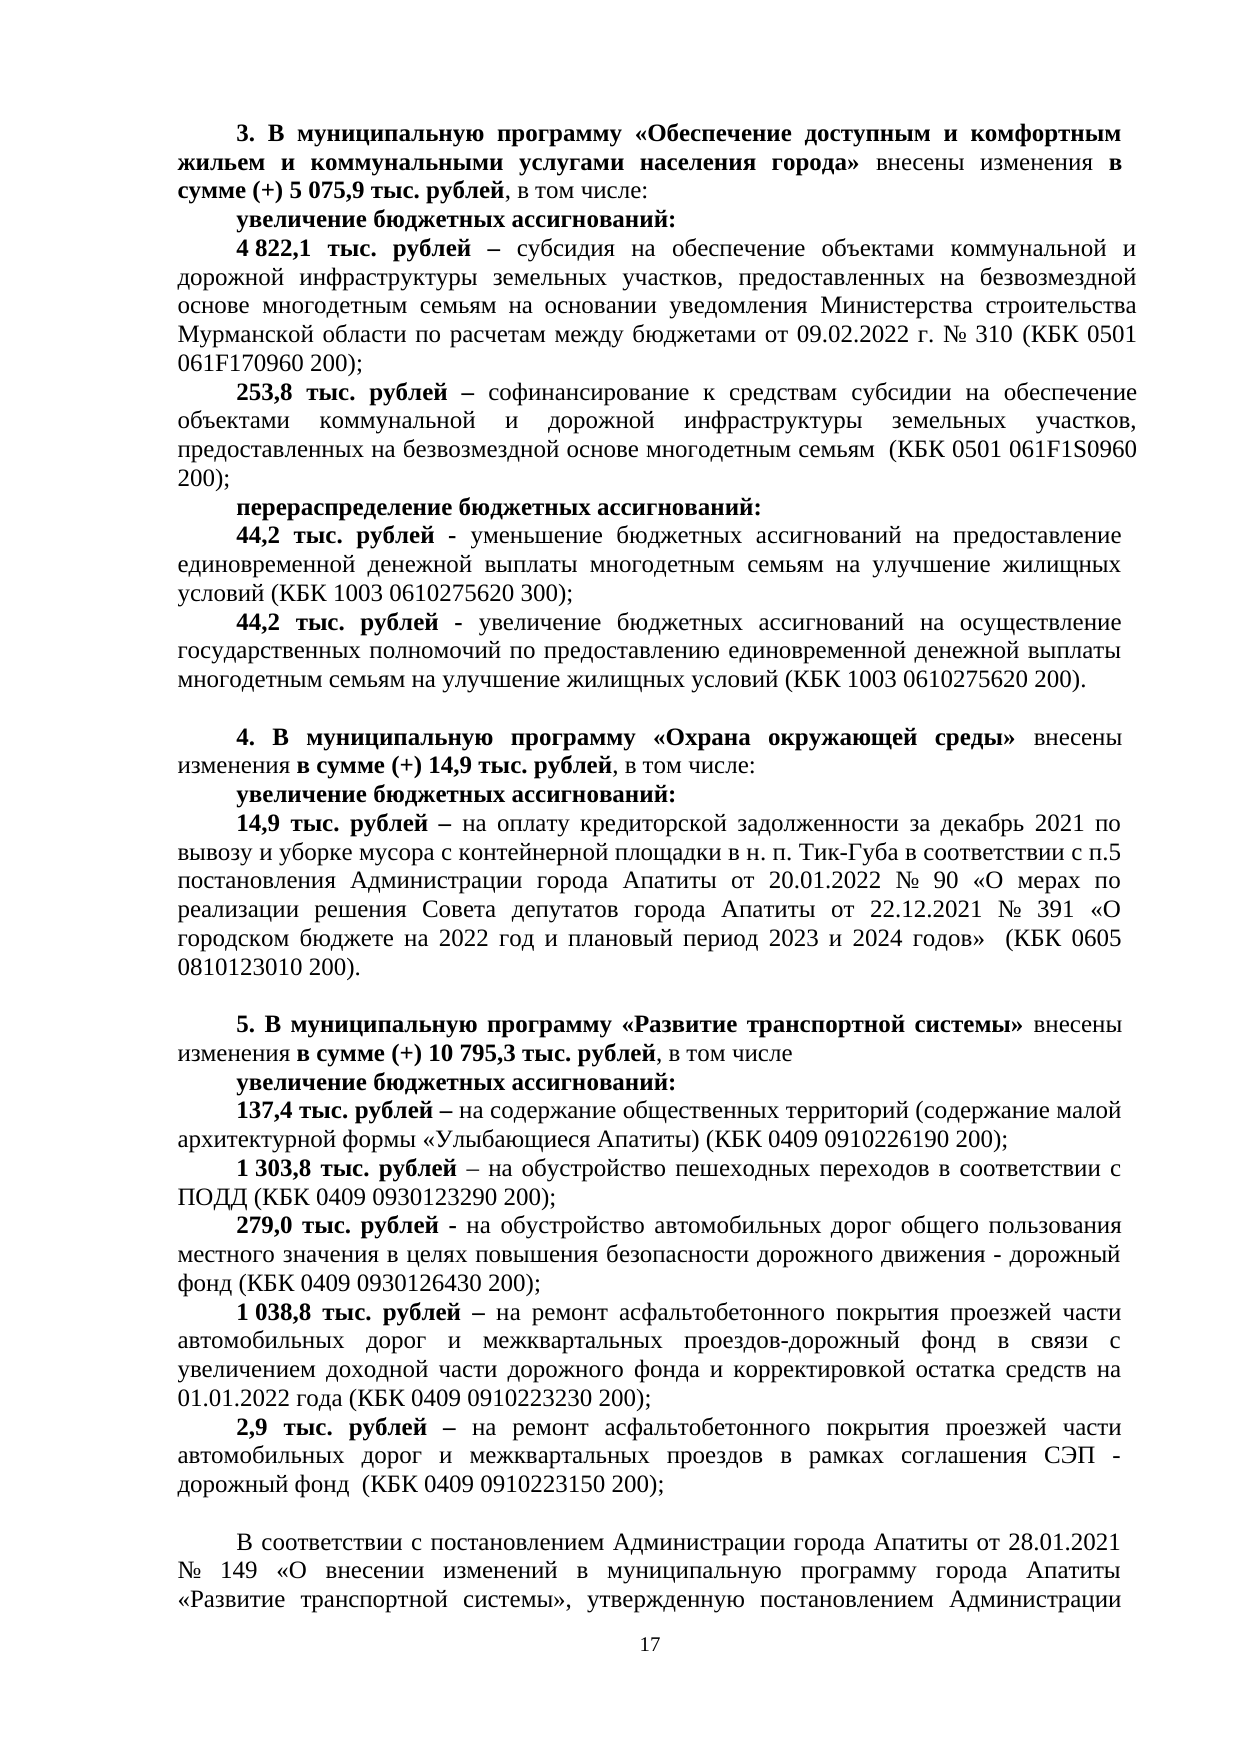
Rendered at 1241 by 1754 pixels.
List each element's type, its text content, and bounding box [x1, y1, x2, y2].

text 137,4 тыс. рублей – на содержание общественных территорий (содержание малой архитектурной формы «Улыбающиеся Апатиты) (КБК 0409 0910226190 200); [177, 1096, 1122, 1153]
text перераспределение бюджетных ассигнований: [177, 492, 1122, 521]
text 4. В муниципальную программу «Охрана окружающей среды» внесены изменения в сумме (+) 14,9 тыс. рублей, в том числе: [177, 722, 1122, 779]
text 1 303,8 тыс. рублей – на обустройство пешеходных переходов в соответствии с ПОДД (КБК 0409 0930123290 200); [177, 1153, 1122, 1211]
text 2,9 тыс. рублей – на ремонт асфальтобетонного покрытия проезжей части автомобильных дорог и межквартальных проездов в рамках соглашения СЭП - дорожный фонд (КБК 0409 0910223150 200); [177, 1412, 1122, 1498]
text 5. В муниципальную программу «Развитие транспортной системы» внесены изменения в сумме (+) 10 795,3 тыс. рублей, в том числе [177, 1009, 1122, 1067]
text увеличение бюджетных ассигнований: [177, 779, 1122, 808]
text 1 038,8 тыс. рублей – на ремонт асфальтобетонного покрытия проезжей части автомобильных дорог и межквартальных проездов-дорожный фонд в связи с увеличением доходной части дорожного фонда и корректировкой остатка средств на 01.01.2022 года (КБК 0409 0910223230 200); [177, 1297, 1122, 1412]
text 253,8 тыс. рублей – софинансирование к средствам субсидии на обеспечение объектами коммунальной и дорожной инфраструктуры земельных участков, предоставленных на безвозмездной основе многодетным семьям (КБК 0501 061F1S0960 200); [177, 377, 1137, 492]
text 44,2 тыс. рублей - уменьшение бюджетных ассигнований на предоставление единовременной денежной выплаты многодетным семьям на улучшение жилищных условий (КБК 1003 0610275620 300); [177, 521, 1122, 607]
text 279,0 тыс. рублей - на обустройство автомобильных дорог общего пользования местного значения в целях повышения безопасности дорожного движения - дорожный фонд (КБК 0409 0930126430 200); [177, 1211, 1122, 1297]
text 14,9 тыс. рублей – на оплату кредиторской задолженности за декабрь 2021 по вывозу и уборке мусора с контейнерной площадки в н. п. Тик-Губа в соответствии с п.5 постановления Администрации города Апатиты от 20.01.2022 № 90 «О мерах по реализации решения Совета депутатов города Апатиты от 22.12.2021 № 391 «О городском бюджете на 2022 год и плановый период 2023 и 2024 годов» (КБК 0605 0810123010 200). [177, 808, 1122, 981]
text 44,2 тыс. рублей - увеличение бюджетных ассигнований на осуществление государственных полномочий по предоставлению единовременной денежной выплаты многодетным семьям на улучшение жилищных условий (КБК 1003 0610275620 200). [177, 607, 1122, 693]
text увеличение бюджетных ассигнований: [177, 1067, 1122, 1096]
text 4 822,1 тыс. рублей – субсидия на обеспечение объектами коммунальной и дорожной инфраструктуры земельных участков, предоставленных на безвозмездной основе многодетным семьям на основании уведомления Министерства строительства Мурманской области по расчетам между бюджетами от 09.02.2022 г. № 310 (КБК 0501 061F170960 200); [177, 233, 1137, 377]
text 3. В муниципальную программу «Обеспечение доступным и комфортным жильем и коммунальными услугами населения города» внесены изменения в сумме (+) 5 075,9 тыс. рублей, в том числе: [177, 118, 1122, 204]
text увеличение бюджетных ассигнований: [177, 204, 1137, 233]
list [177, 1527, 1122, 1613]
